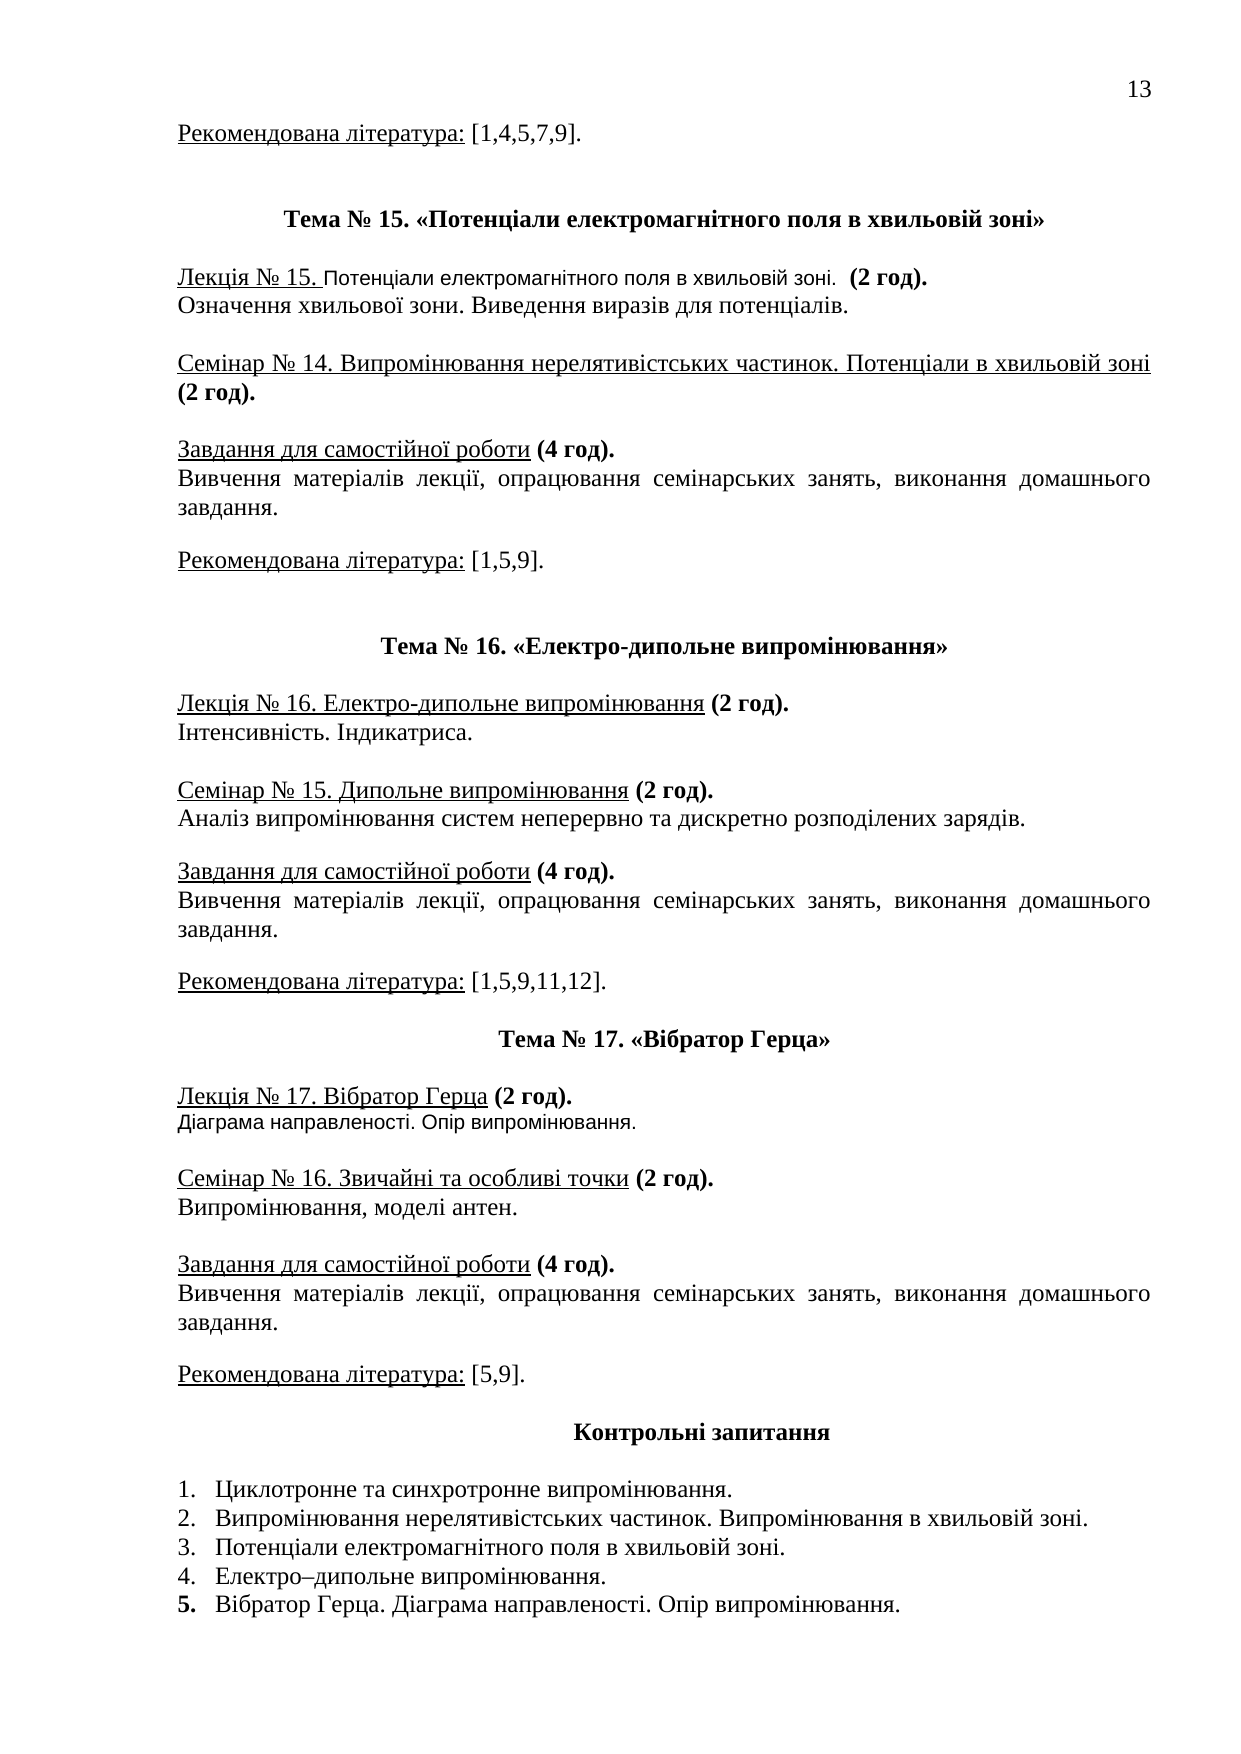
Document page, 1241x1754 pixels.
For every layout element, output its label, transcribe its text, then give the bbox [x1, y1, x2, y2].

list Вібратор Герца. Діаграма направленості. Опір випромінювання. [177, 1589, 1152, 1618]
text Вивчення матеріалів лекції, опрацювання семінарських занять, виконання домашнього завдання. [177, 463, 1152, 521]
list Електро–дипольне випромінювання. [177, 1561, 1152, 1589]
list Випромінювання нерелятивістських частинок. Випромінювання в хвильовій зоні. [177, 1503, 1152, 1532]
text Лекція № 17. Вібратор Герца (2 год). [177, 1081, 1152, 1110]
text Семінар № 14. Випромінювання нерелятивістських частинок. Потенціали в хвильовій зоні (2 год). [177, 348, 1152, 406]
text Тема № 17. «Вібратор Герца» [177, 1024, 1152, 1053]
text Рекомендована література: [1,4,5,7,9]. [177, 118, 1152, 147]
text Інтенсивність. Індикатриса. [177, 717, 1152, 746]
text Вивчення матеріалів лекції, опрацювання семінарських занять, виконання домашнього завдання. [177, 1278, 1152, 1335]
text Тема № 16. «Електро-дипольне випромінювання» [177, 631, 1152, 660]
text Лекція № 16. Електро-дипольне випромінювання (2 год). [177, 688, 1152, 717]
text Вивчення матеріалів лекції, опрацювання семінарських занять, виконання домашнього завдання. [177, 885, 1152, 942]
list Циклотронне та синхротронне випромінювання. [177, 1474, 1152, 1503]
text Семінар № 15. Дипольне випромінювання (2 год). [177, 775, 1152, 803]
text Діаграма направленості. Опір випромінювання. [177, 1110, 1152, 1134]
text Завдання для самостійної роботи (4 год). [177, 1249, 1152, 1278]
text Семінар № 16. Звичайні та особливі точки (2 год). [177, 1163, 1152, 1192]
text Аналіз випромінювання систем неперервно та дискретно розподілених зарядів. [177, 803, 1152, 832]
text Тема № 15. «Потенціали електромагнітного поля в хвильовій зоні» [177, 204, 1152, 233]
text Лекція № 15. Потенціали електромагнітного поля в хвильовій зоні. (2 год). [177, 262, 1152, 291]
text Рекомендована література: [1,5,9,11,12]. [177, 966, 1152, 995]
text Випромінювання, моделі антен. [177, 1192, 1152, 1220]
text Означення хвильової зони. Виведення виразів для потенціалів. [177, 291, 1152, 319]
text Завдання для самостійної роботи (4 год). [177, 434, 1152, 463]
list Потенціали електромагнітного поля в хвильовій зоні. [177, 1532, 1152, 1561]
text Рекомендована література: [1,5,9]. [177, 545, 1152, 573]
text Рекомендована література: [5,9]. [177, 1359, 1152, 1388]
text Завдання для самостійної роботи (4 год). [177, 856, 1152, 885]
text Контрольні запитання [177, 1417, 1152, 1446]
